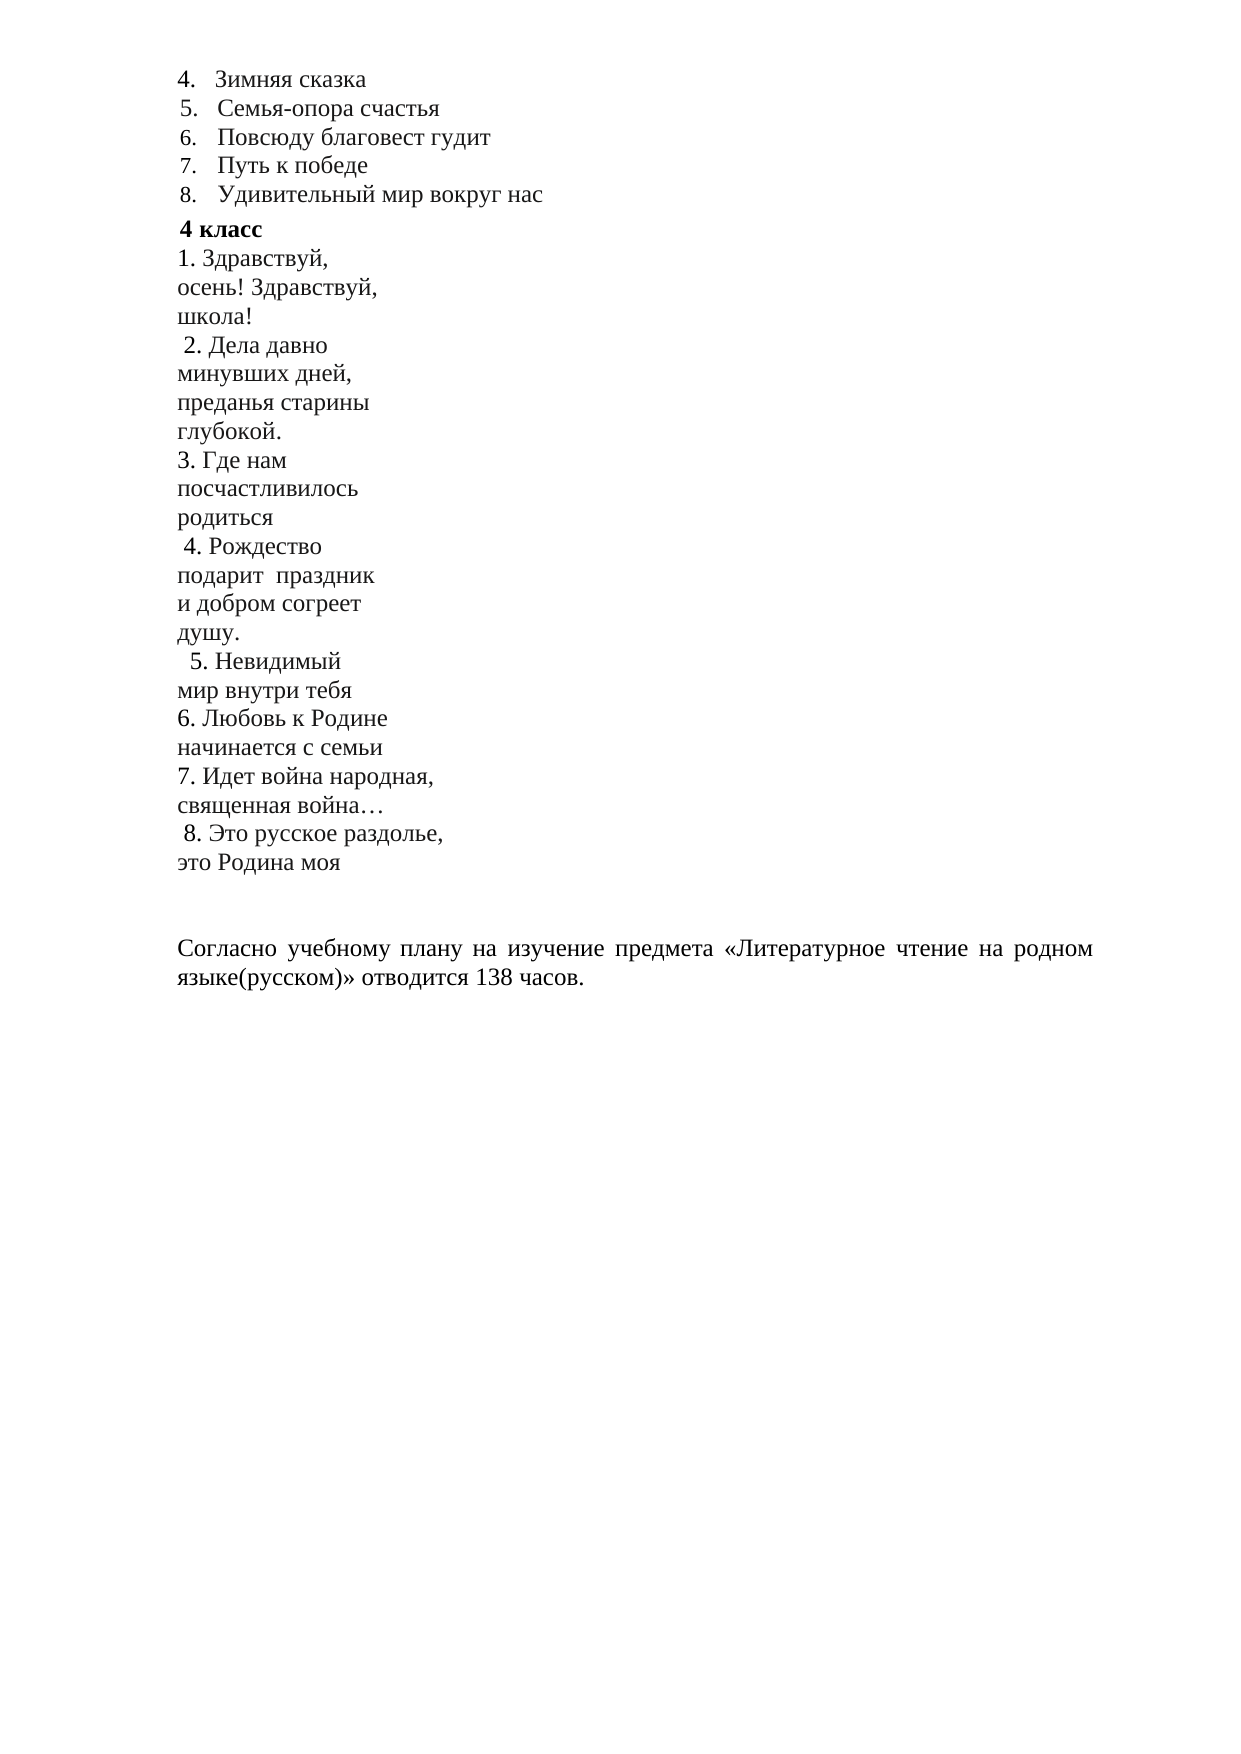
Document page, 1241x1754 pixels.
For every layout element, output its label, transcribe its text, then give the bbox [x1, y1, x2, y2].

list Путь к победе [179, 150, 1163, 179]
text 1. Здравствуй, осень! Здравствуй, школа! [177, 243, 387, 330]
subtitle Зимняя сказка [177, 64, 1163, 93]
text 5. Невидимый мир внутри тебя [177, 646, 387, 703]
text 8. Это русское раздолье, это Родина моя [177, 818, 451, 876]
text 3. Где нам посчастливилось родиться [177, 445, 387, 531]
list Семья-опора счастья [179, 93, 1163, 122]
subtitle 4 класс [179, 215, 1163, 243]
text 6. Любовь к Родине начинается с семьи [177, 703, 451, 761]
list Повсюду благовест гудит [179, 122, 1163, 150]
list Удивительный мир вокруг нас [179, 179, 1163, 208]
text 2. Дела давно минувших дней, преданья старины глубокой. [177, 330, 387, 445]
text 7. Идет война народная, священная война… [177, 761, 451, 818]
text Согласно учебному плану на изучение предмета «Литературное чтение на родном языке(русском)» отводится 138 часов. [177, 933, 1152, 991]
text 4. Рождество подарит праздник и добром согреет душу. [177, 531, 387, 646]
